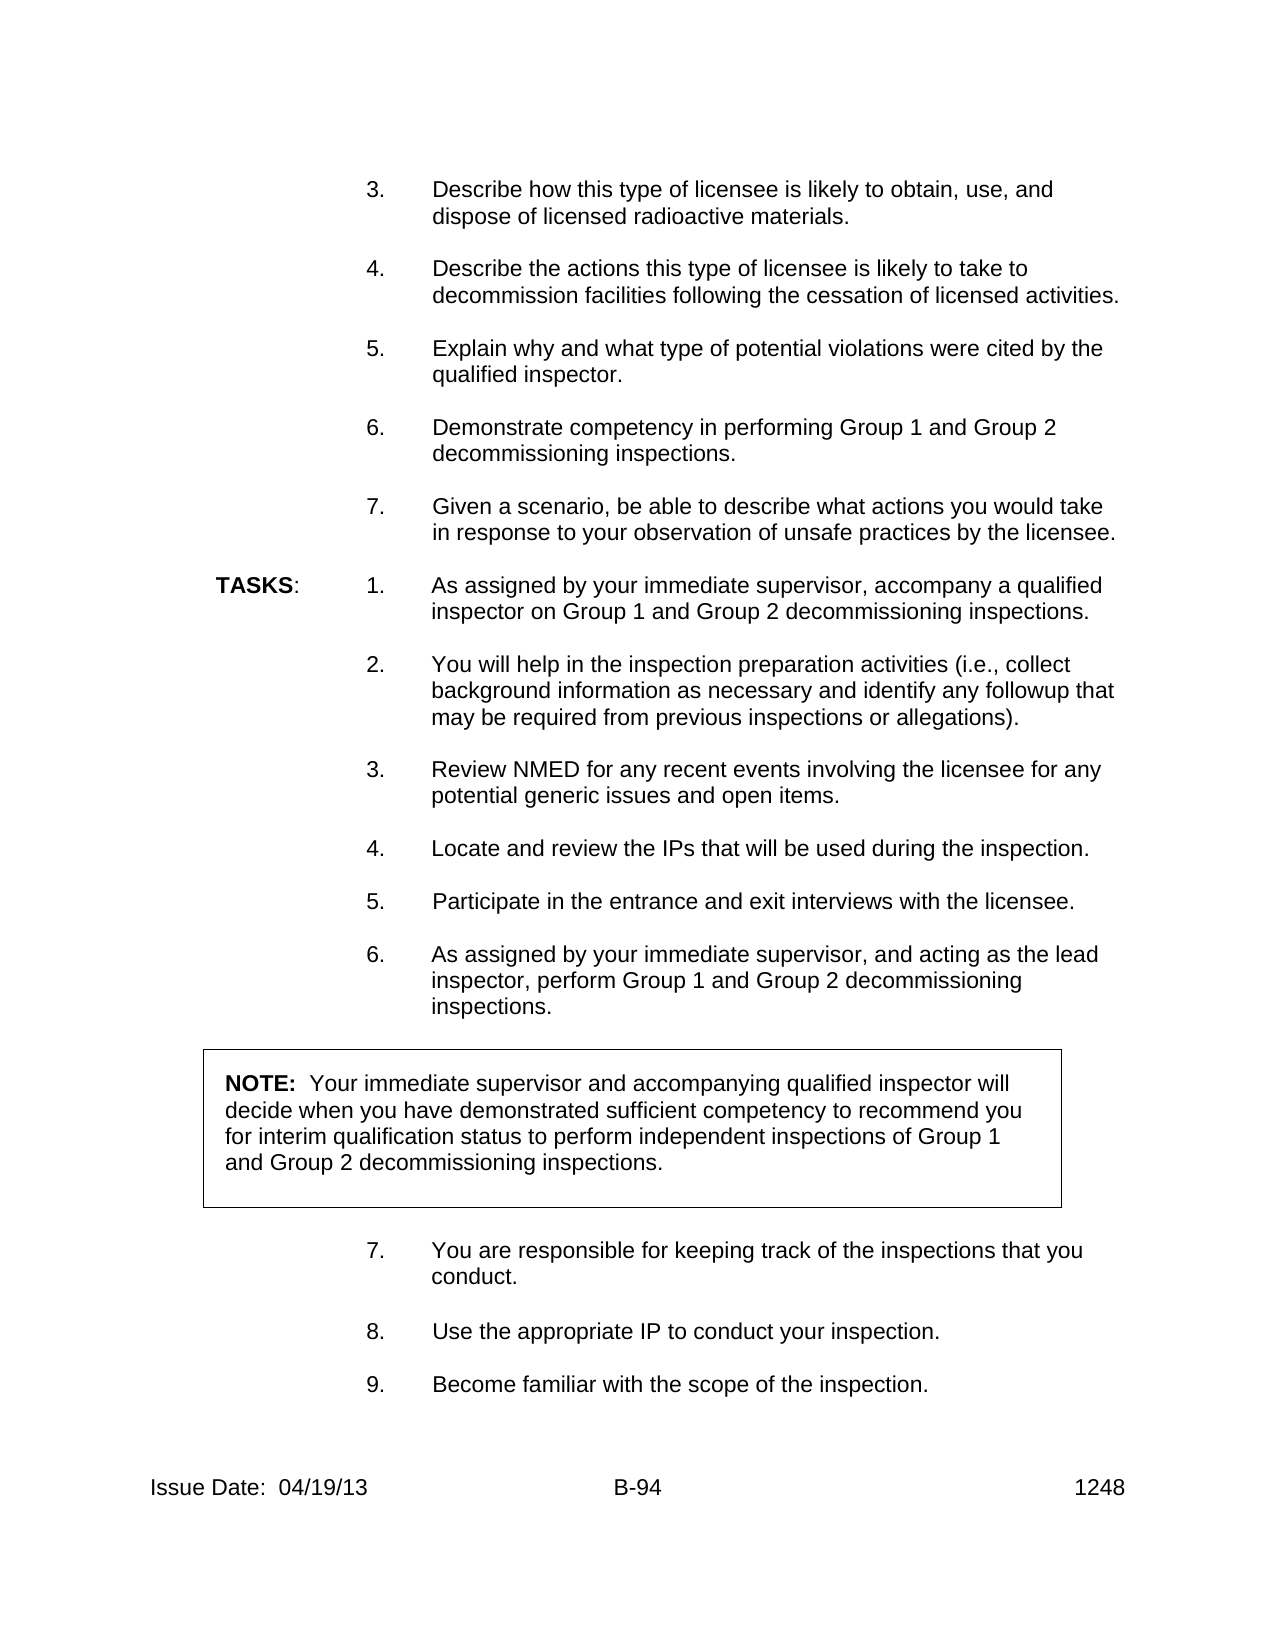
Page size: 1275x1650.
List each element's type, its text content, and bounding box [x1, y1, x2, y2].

text 6. As assigned by your immediate supervisor, and acting as the lead inspector, perform Group 1 and Group 2 decommissioning inspections. [150, 941, 1125, 1020]
text 6. Demonstrate competency in performing Group 1 and Group 2 [150, 413, 1125, 440]
text 4. Describe the actions this type of licensee is likely to take to [150, 255, 1125, 282]
text TASKS: 1. As assigned by your immediate supervisor, accompany a qualified inspector on Group 1 and Group 2 decommissioning inspections. [216, 572, 1125, 624]
text 3. Review NMED for any recent events involving the licensee for any potential generic issues and open items. [150, 756, 1125, 809]
text NOTE: Your immediate supervisor and accompanying qualified inspector will decide when you have demonstrated sufficient competency to recommend you for interim qualification status to perform independent inspections of Group 1 and Group 2 decommissioning inspections. [204, 1050, 1061, 1207]
text 5. Participate in the entrance and exit interviews with the licensee. [150, 888, 1125, 914]
text 5. Explain why and what type of potential violations were cited by the [150, 334, 1125, 361]
text 8. Use the appropriate IP to conduct your inspection. [150, 1318, 1125, 1344]
text qualified inspector. [150, 361, 1125, 387]
text 2. You will help in the inspection preparation activities (i.e., collect background information as necessary and identify any followup that may be required from previous inspections or allegations). [150, 651, 1125, 730]
text dispose of licensed radioactive materials. [150, 203, 1125, 229]
text decommissioning inspections. [150, 440, 1125, 466]
text 7. Given a scenario, be able to describe what actions you would take [150, 493, 1125, 519]
text 4. Locate and review the IPs that will be used during the inspection. [150, 835, 1125, 862]
text decommission facilities following the cessation of licensed activities. [150, 282, 1125, 308]
text in response to your observation of unsafe practices by the licensee. [150, 519, 1125, 545]
text 3. Describe how this type of licensee is likely to obtain, use, and [150, 176, 1125, 203]
text 7. You are responsible for keeping track of the inspections that you conduct. [150, 1237, 1125, 1289]
text 9. Become familiar with the scope of the inspection. [150, 1371, 1125, 1397]
